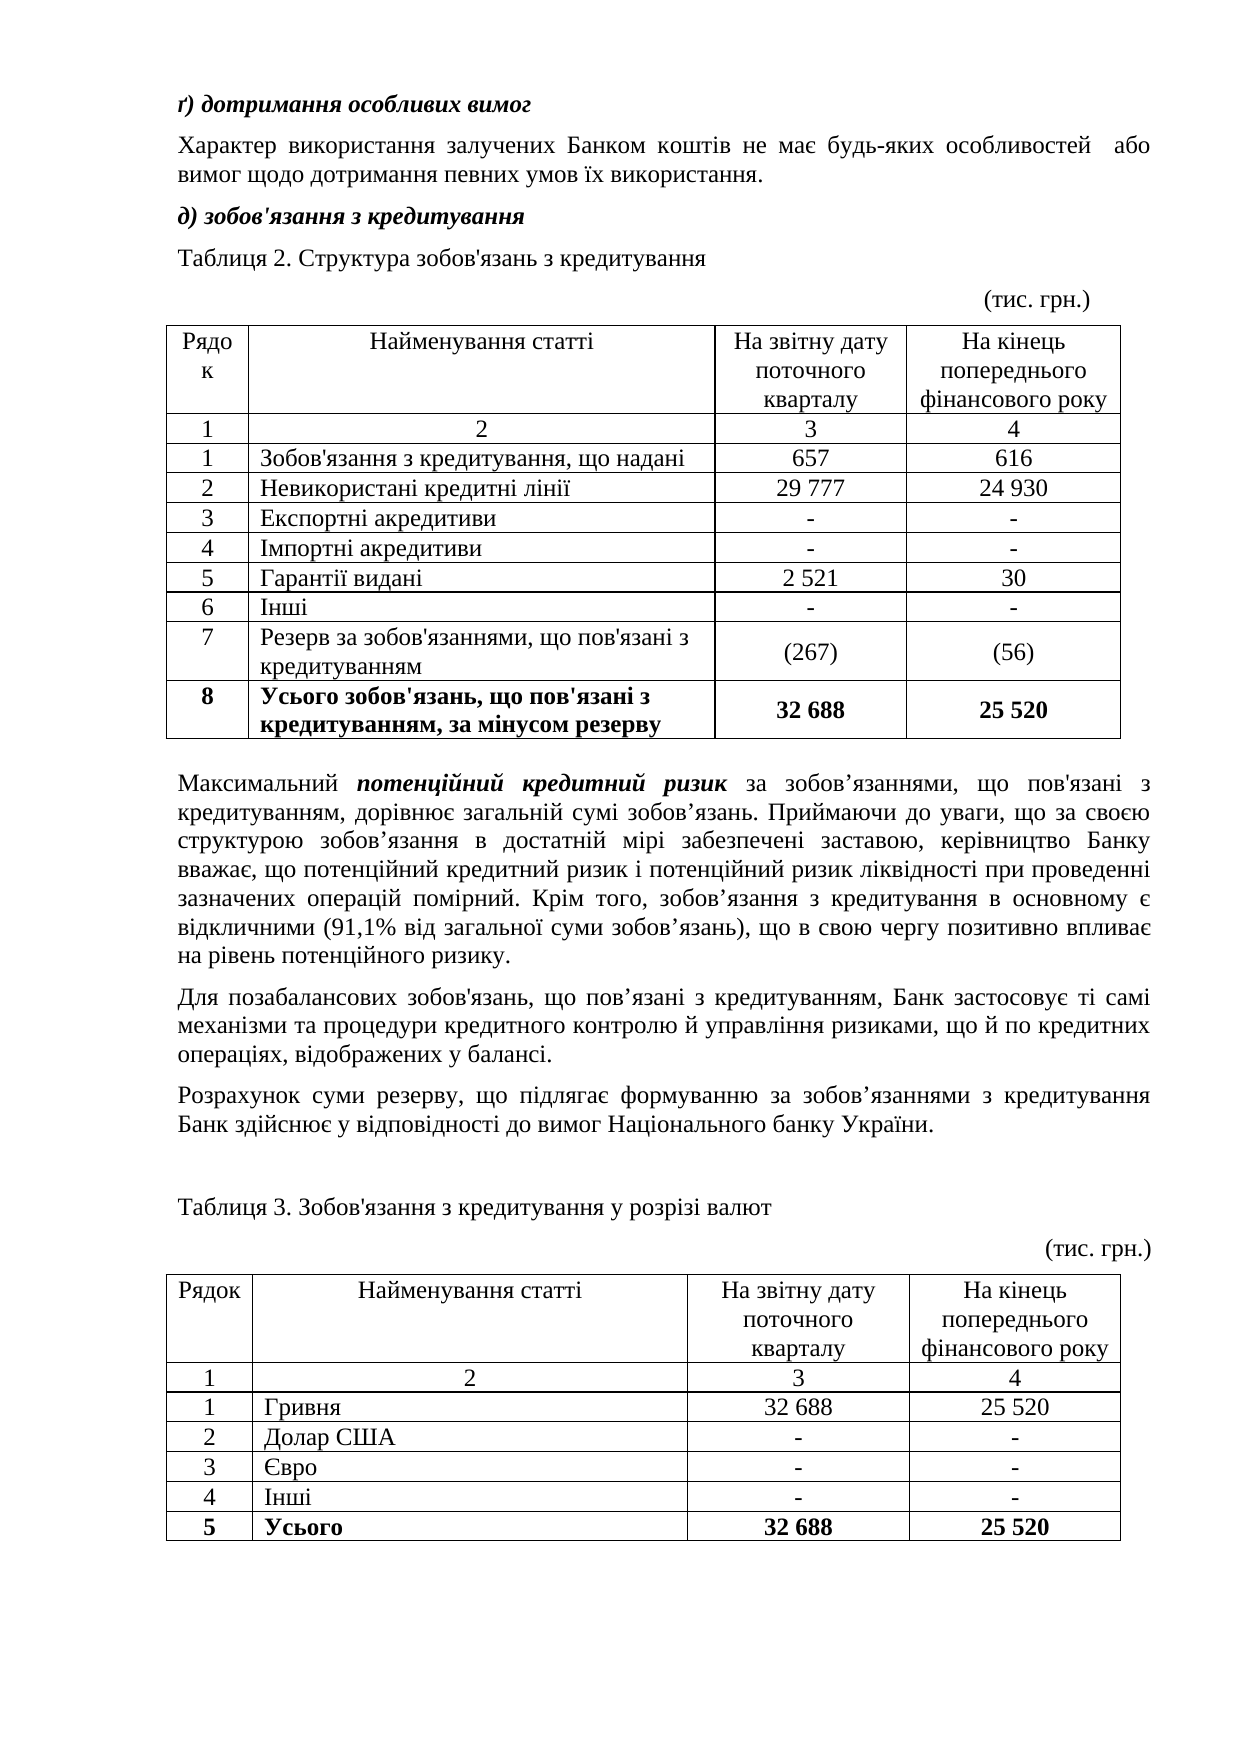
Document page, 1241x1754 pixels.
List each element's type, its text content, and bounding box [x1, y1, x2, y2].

text Для позабалансових зобов'язань, що пов’язані з кредитуванням, Банк застосовує ті самі механізми та процедури кредитного контролю й управління ризиками, що й по кредитних операціях, відображених у балансі. [177, 982, 1152, 1068]
table_cell Імпортні акредитиви [249, 533, 714, 562]
table_cell (267) [716, 622, 906, 680]
table_cell 32 688 [688, 1393, 909, 1421]
text (тис. грн.) [177, 284, 1152, 313]
table_cell 4 [907, 414, 1120, 442]
table_cell - [688, 1482, 909, 1511]
text Максимальний потенційний кредитний ризик за зобов’язаннями, що пов'язані з кредитуванням, дорівнює загальній сумі зобов’язань. Приймаючи до уваги, що за своєю структурою зобов’язання в достатній мірі забезпечені заставою, керівництво Банку вважає, що потенційний кредитний ризик і потенційний ризик ліквідності при проведенні зазначених операцій помірний. Крім того, зобов’язання з кредитування в основному є відкличними (91,1% від загальної суми зобов’язань), що в свою чергу позитивно впливає на рівень потенційного ризику. [177, 768, 1152, 969]
table_cell - [716, 503, 906, 532]
table_header На кінець попереднього фінансового року [910, 1275, 1120, 1362]
table_header Рядок [167, 1275, 252, 1362]
table_cell 1 [167, 1393, 252, 1421]
text Таблиця 3. Зобов'язання з кредитування у розрізі валют [177, 1192, 1152, 1221]
table_cell (56) [907, 622, 1120, 680]
table_cell 5 [167, 563, 248, 591]
table_cell Експортні акредитиви [249, 503, 714, 532]
text ґ) дотримання особливих вимог [177, 89, 1152, 118]
table_cell 616 [907, 444, 1120, 472]
table_cell 657 [716, 444, 906, 472]
table_cell Гривня [253, 1393, 687, 1421]
table_cell 2 [253, 1363, 687, 1391]
table_cell 1 [167, 1363, 252, 1391]
table_cell - [716, 593, 906, 621]
table_header На кінець попереднього фінансового року [907, 326, 1120, 413]
table_cell 7 [167, 622, 248, 680]
table_cell - [907, 593, 1120, 621]
table_cell - [907, 533, 1120, 562]
table_cell - [910, 1422, 1120, 1451]
table_cell 2 521 [716, 563, 906, 591]
table_cell 4 [167, 533, 248, 562]
table_cell 30 [907, 563, 1120, 591]
table_cell 3 [716, 414, 906, 442]
text Розрахунок суми резерву, що підлягає формуванню за зобов’язаннями з кредитування Банк здійснює у відповідності до вимог Національного банку України. [177, 1081, 1152, 1138]
text Таблиця 2. Структура зобов'язань з кредитування [177, 243, 1152, 272]
table_cell 25 520 [910, 1393, 1120, 1421]
table_cell - [688, 1452, 909, 1481]
table_cell Долар США [253, 1422, 687, 1451]
table_cell 4 [167, 1482, 252, 1511]
table_cell Усього [253, 1512, 687, 1540]
table_cell 3 [688, 1363, 909, 1391]
table_cell - [910, 1482, 1120, 1511]
table_cell 5 [167, 1512, 252, 1540]
text Характер використання залучених Банком коштів не має будь-яких особливостей або вимог щодо дотримання певних умов їх використання. [177, 130, 1152, 189]
table_cell Євро [253, 1452, 687, 1481]
table_header На звітну дату поточного кварталу [716, 326, 906, 413]
table_cell 24 930 [907, 473, 1120, 502]
table_cell - [688, 1422, 909, 1451]
table_cell - [907, 503, 1120, 532]
table_cell 2 [167, 1422, 252, 1451]
table_header Рядок [167, 326, 248, 413]
table_cell Гарантії видані [249, 563, 714, 591]
table_cell 3 [167, 503, 248, 532]
table_cell Інші [249, 593, 714, 621]
table_cell 3 [167, 1452, 252, 1481]
table_cell - [910, 1452, 1120, 1481]
table_cell 32 688 [688, 1512, 909, 1540]
table_cell Інші [253, 1482, 687, 1511]
table_cell 8 [167, 681, 248, 738]
table_cell Усього зобов'язань, що пов'язані з кредитуванням, за мінусом резерву [249, 681, 714, 738]
text (тис. грн.) [177, 1233, 1152, 1262]
table_cell Зобов'язання з кредитування, що надані [249, 444, 714, 472]
table_cell Резерв за зобов'язаннями, що пов'язані з кредитуванням [249, 622, 714, 680]
table_cell 25 520 [910, 1512, 1120, 1540]
table_cell 2 [249, 414, 714, 442]
table_cell 1 [167, 414, 248, 442]
table_cell Невикористані кредитні лінії [249, 473, 714, 502]
table_header Найменування статті [249, 326, 714, 413]
table_cell 4 [910, 1363, 1120, 1391]
table_header Найменування статті [253, 1275, 687, 1362]
text д) зобов'язання з кредитування [177, 201, 1152, 230]
table_cell 25 520 [907, 681, 1120, 738]
table_cell 32 688 [716, 681, 906, 738]
table_cell 29 777 [716, 473, 906, 502]
table_header На звітну дату поточного кварталу [688, 1275, 909, 1362]
table_cell 2 [167, 473, 248, 502]
table_cell - [716, 533, 906, 562]
table_cell 6 [167, 593, 248, 621]
table_cell 1 [167, 444, 248, 472]
